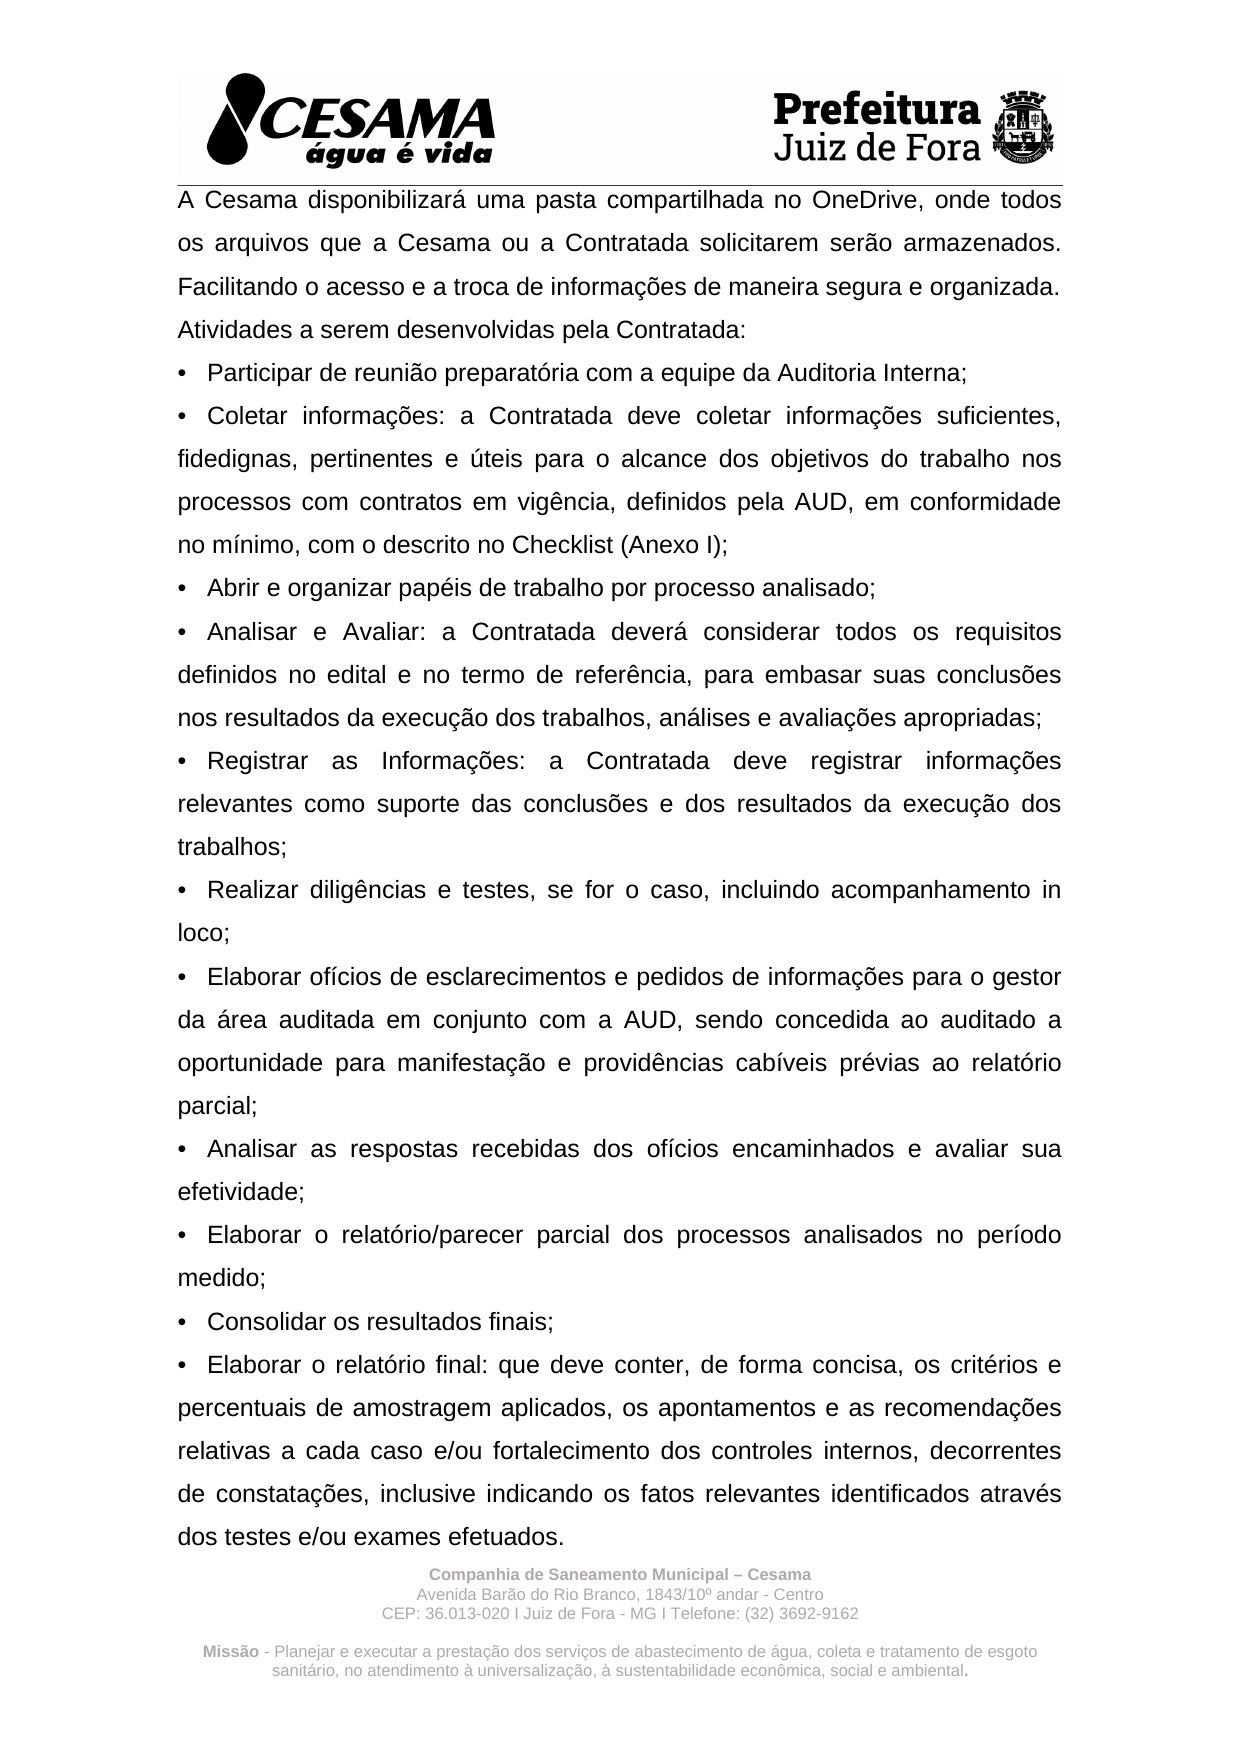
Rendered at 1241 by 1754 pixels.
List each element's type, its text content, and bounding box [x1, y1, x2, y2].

text • Coletar informações: a Contratada deve coletar informações suficientes, fidedignas, pertinentes e úteis para o alcance dos objetivos do trabalho nos processos com contratos em vigência, definidos pela AUD, em conformidade no mínimo, com o descrito no Checklist (Anexo I); [177, 401, 1063, 559]
picture [177, 73, 1063, 186]
text • Analisar as respostas recebidas dos ofícios encaminhados e avaliar sua efetividade; [177, 1134, 1063, 1206]
list A Cesama disponibilizará uma pasta compartilhada no OneDrive, onde todos os arquivos que a Cesama ou a Contratada solicitarem serão armazenados. Facilitando o acesso e a troca de informações de maneira segura e organizada. [177, 186, 1063, 300]
text • Registrar as Informações: a Contratada deve registrar informações relevantes como suporte das conclusões e dos resultados da execução dos trabalhos; [177, 746, 1063, 861]
text • Analisar e Avaliar: a Contratada deverá considerar todos os requisitos definidos no edital e no termo de referência, para embasar suas conclusões nos resultados da execução dos trabalhos, análises e avaliações apropriadas; [177, 616, 1063, 731]
text • Abrir e organizar papéis de trabalho por processo analisado; [177, 573, 1063, 602]
list Atividades a serem desenvolvidas pela Contratada: [177, 314, 1063, 343]
text • Elaborar o relatório final: que deve conter, de forma concisa, os critérios e percentuais de amostragem aplicados, os apontamentos e as recomendações relativas a cada caso e/ou fortalecimento dos controles internos, decorrentes de constatações, inclusive indicando os fatos relevantes identificados através dos testes e/ou exames efetuados. [177, 1349, 1063, 1551]
text • Consolidar os resultados finais; [177, 1306, 1063, 1335]
text • Elaborar ofícios de esclarecimentos e pedidos de informações para o gestor da área auditada em conjunto com a AUD, sendo concedida ao auditado a oportunidade para manifestação e providências cabíveis prévias ao relatório parcial; [177, 961, 1063, 1119]
text • Realizar diligências e testes, se for o caso, incluindo acompanhamento in loco; [177, 875, 1063, 947]
text • Elaborar o relatório/parecer parcial dos processos analisados no período medido; [177, 1220, 1063, 1292]
text • Participar de reunião preparatória com a equipe da Auditoria Interna; [177, 358, 1063, 386]
